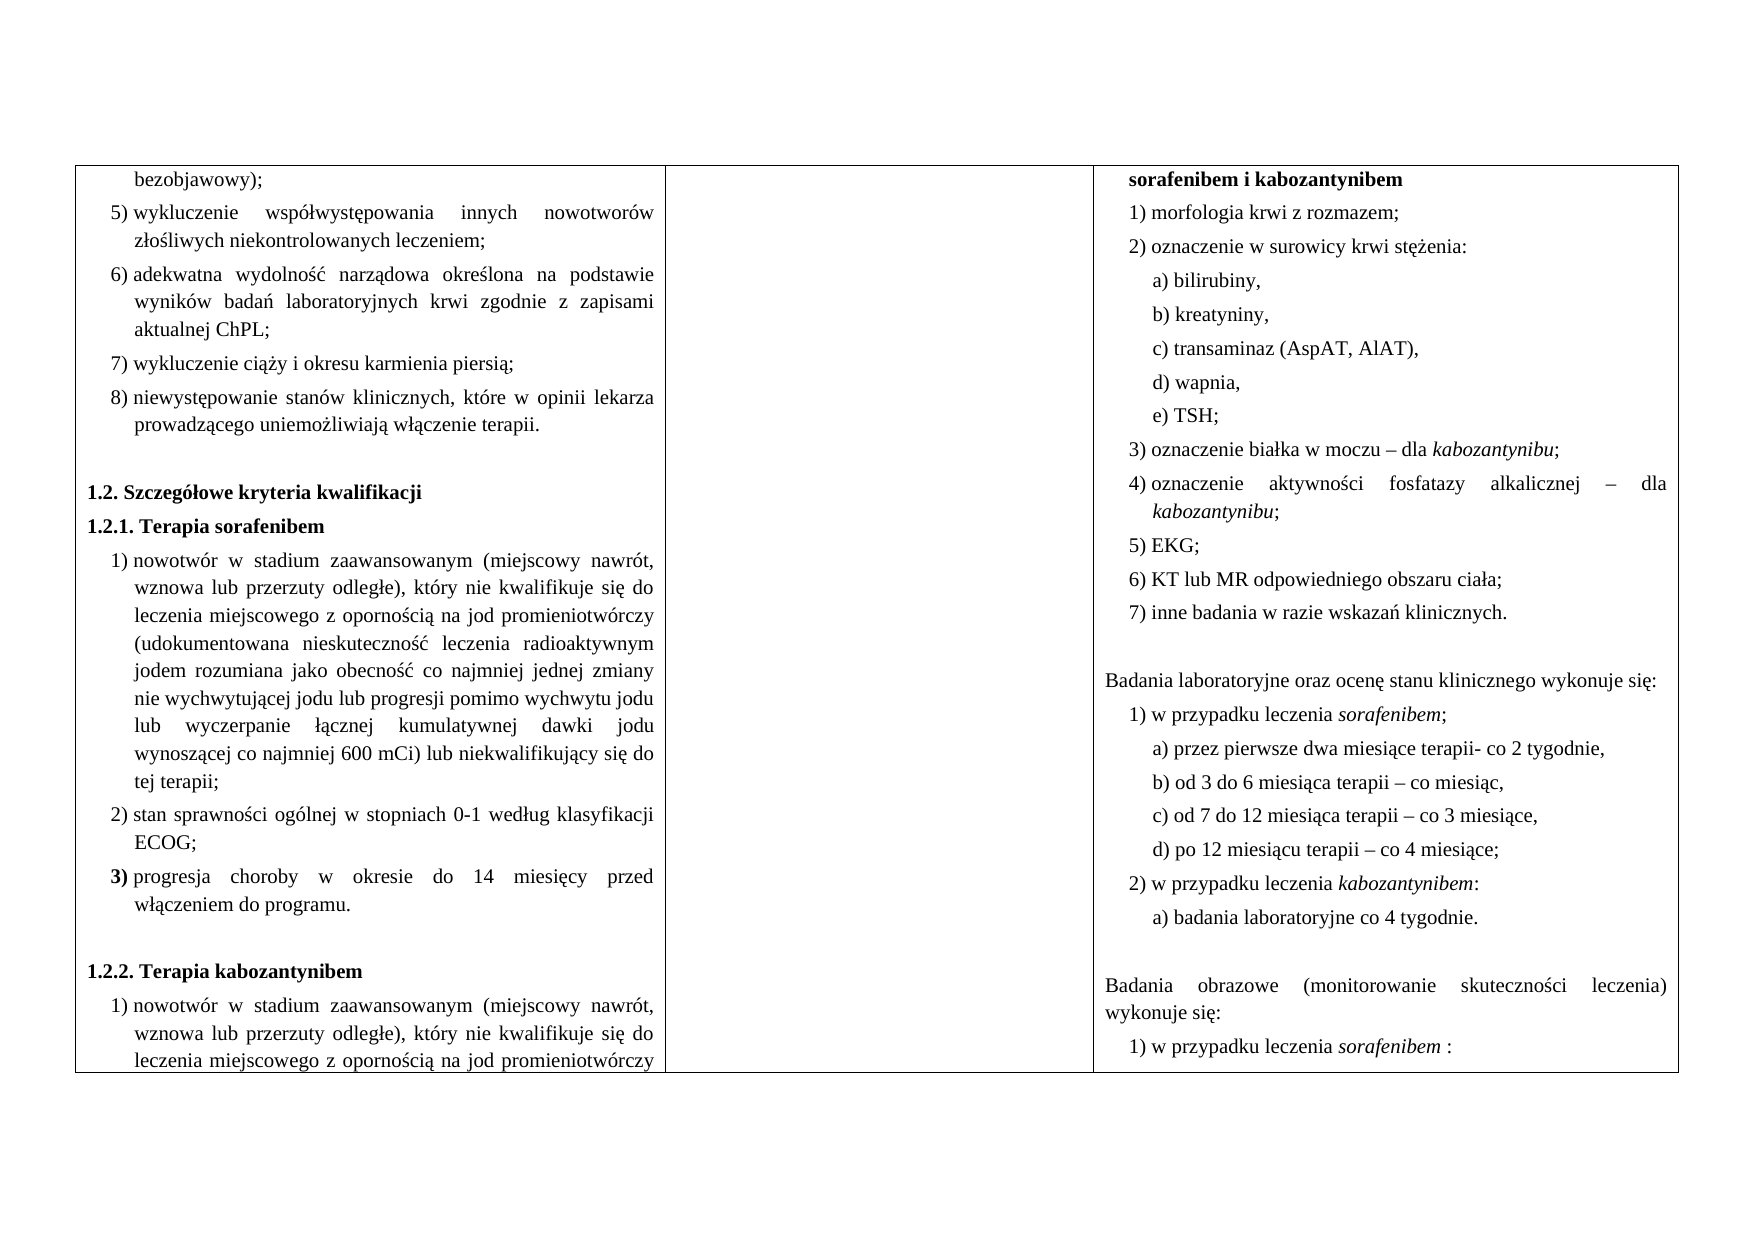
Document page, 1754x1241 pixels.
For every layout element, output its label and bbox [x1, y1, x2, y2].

table_cell [76, 166, 665, 1072]
table_cell [1094, 166, 1678, 1072]
table_cell [666, 166, 1093, 1072]
